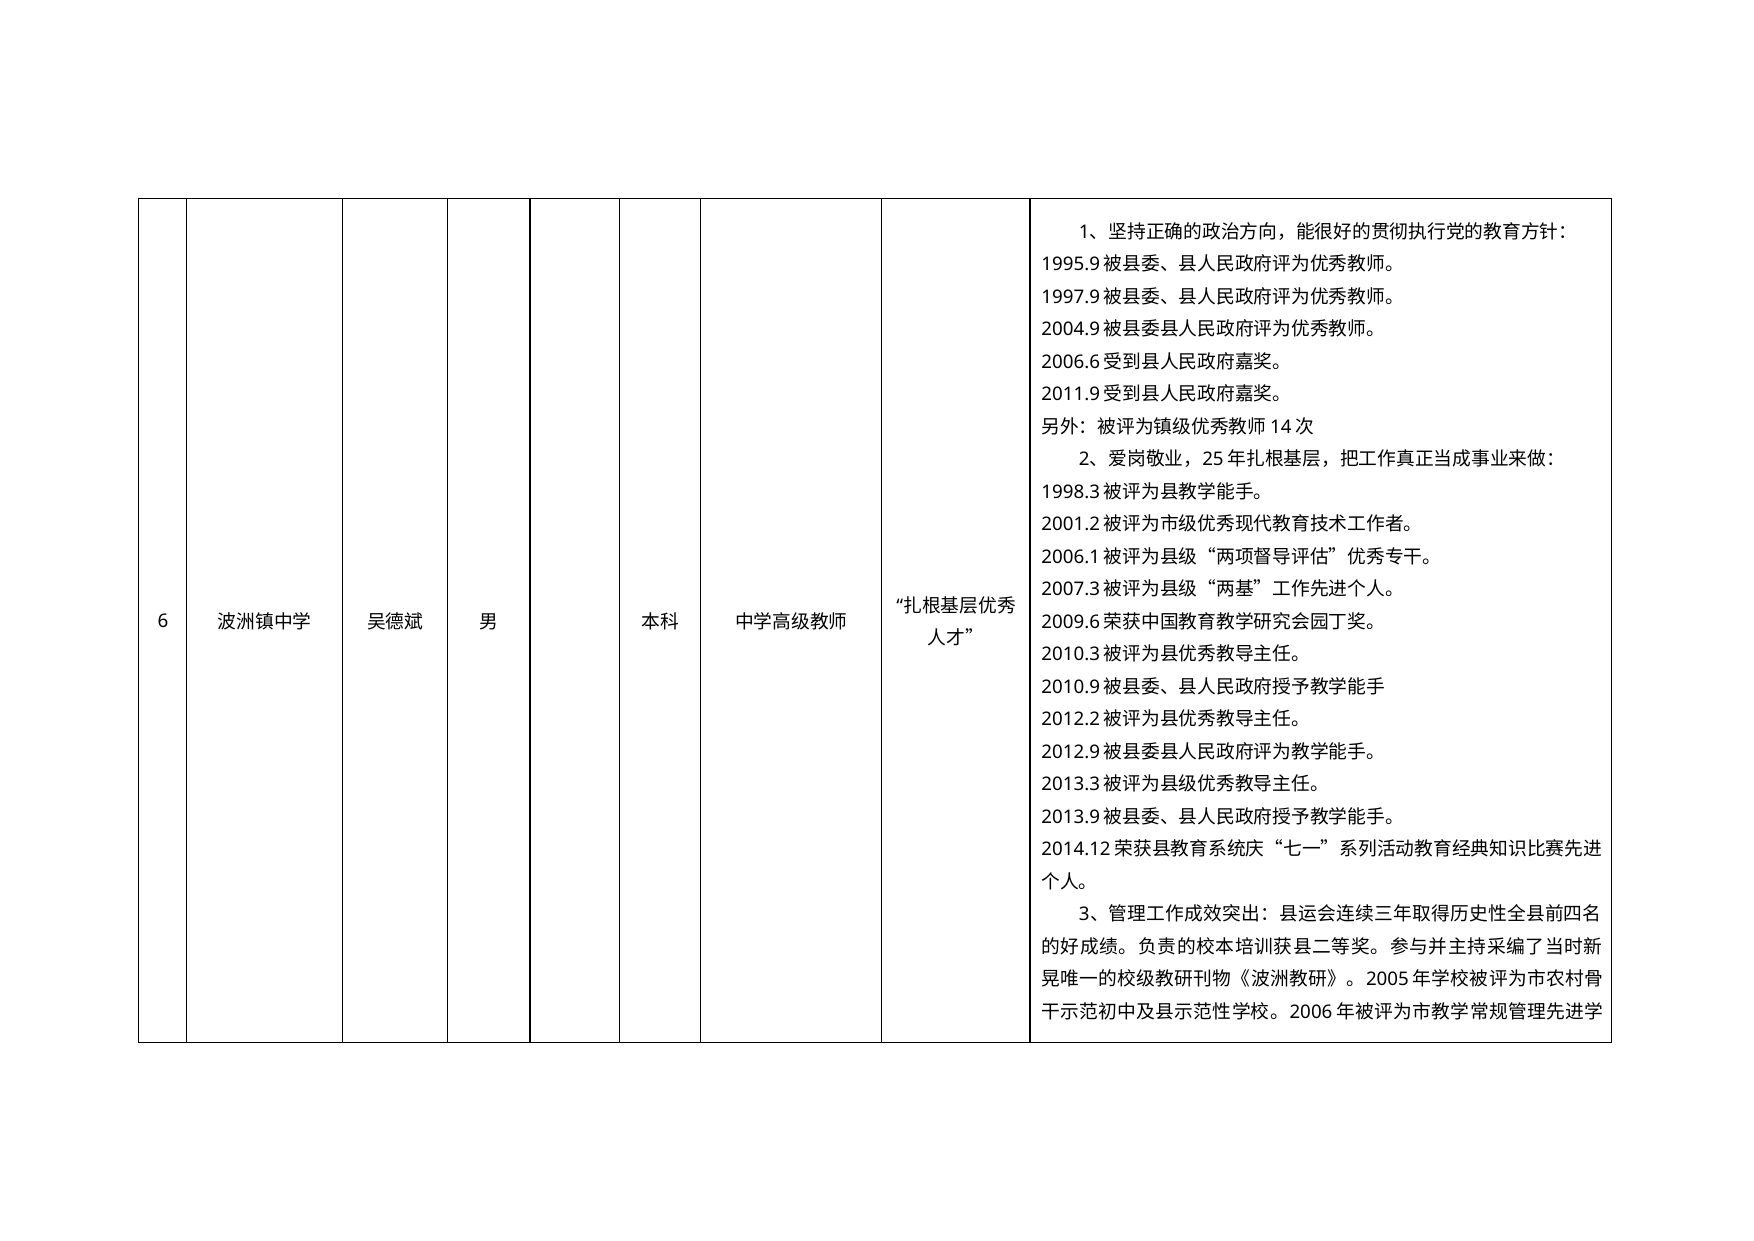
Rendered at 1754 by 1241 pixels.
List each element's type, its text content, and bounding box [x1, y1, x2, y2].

table_cell “扎根基层优秀人才” [882, 199, 1029, 1042]
table_cell 6 [139, 199, 186, 1042]
table_cell 本科 [620, 199, 700, 1042]
table_cell 男 [448, 199, 529, 1042]
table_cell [1031, 199, 1611, 1042]
table_cell 吴德斌 [343, 199, 447, 1042]
table_cell 中学高级教师 [701, 199, 881, 1042]
table_cell [531, 199, 619, 1042]
table_cell 波洲镇中学 [187, 199, 342, 1042]
